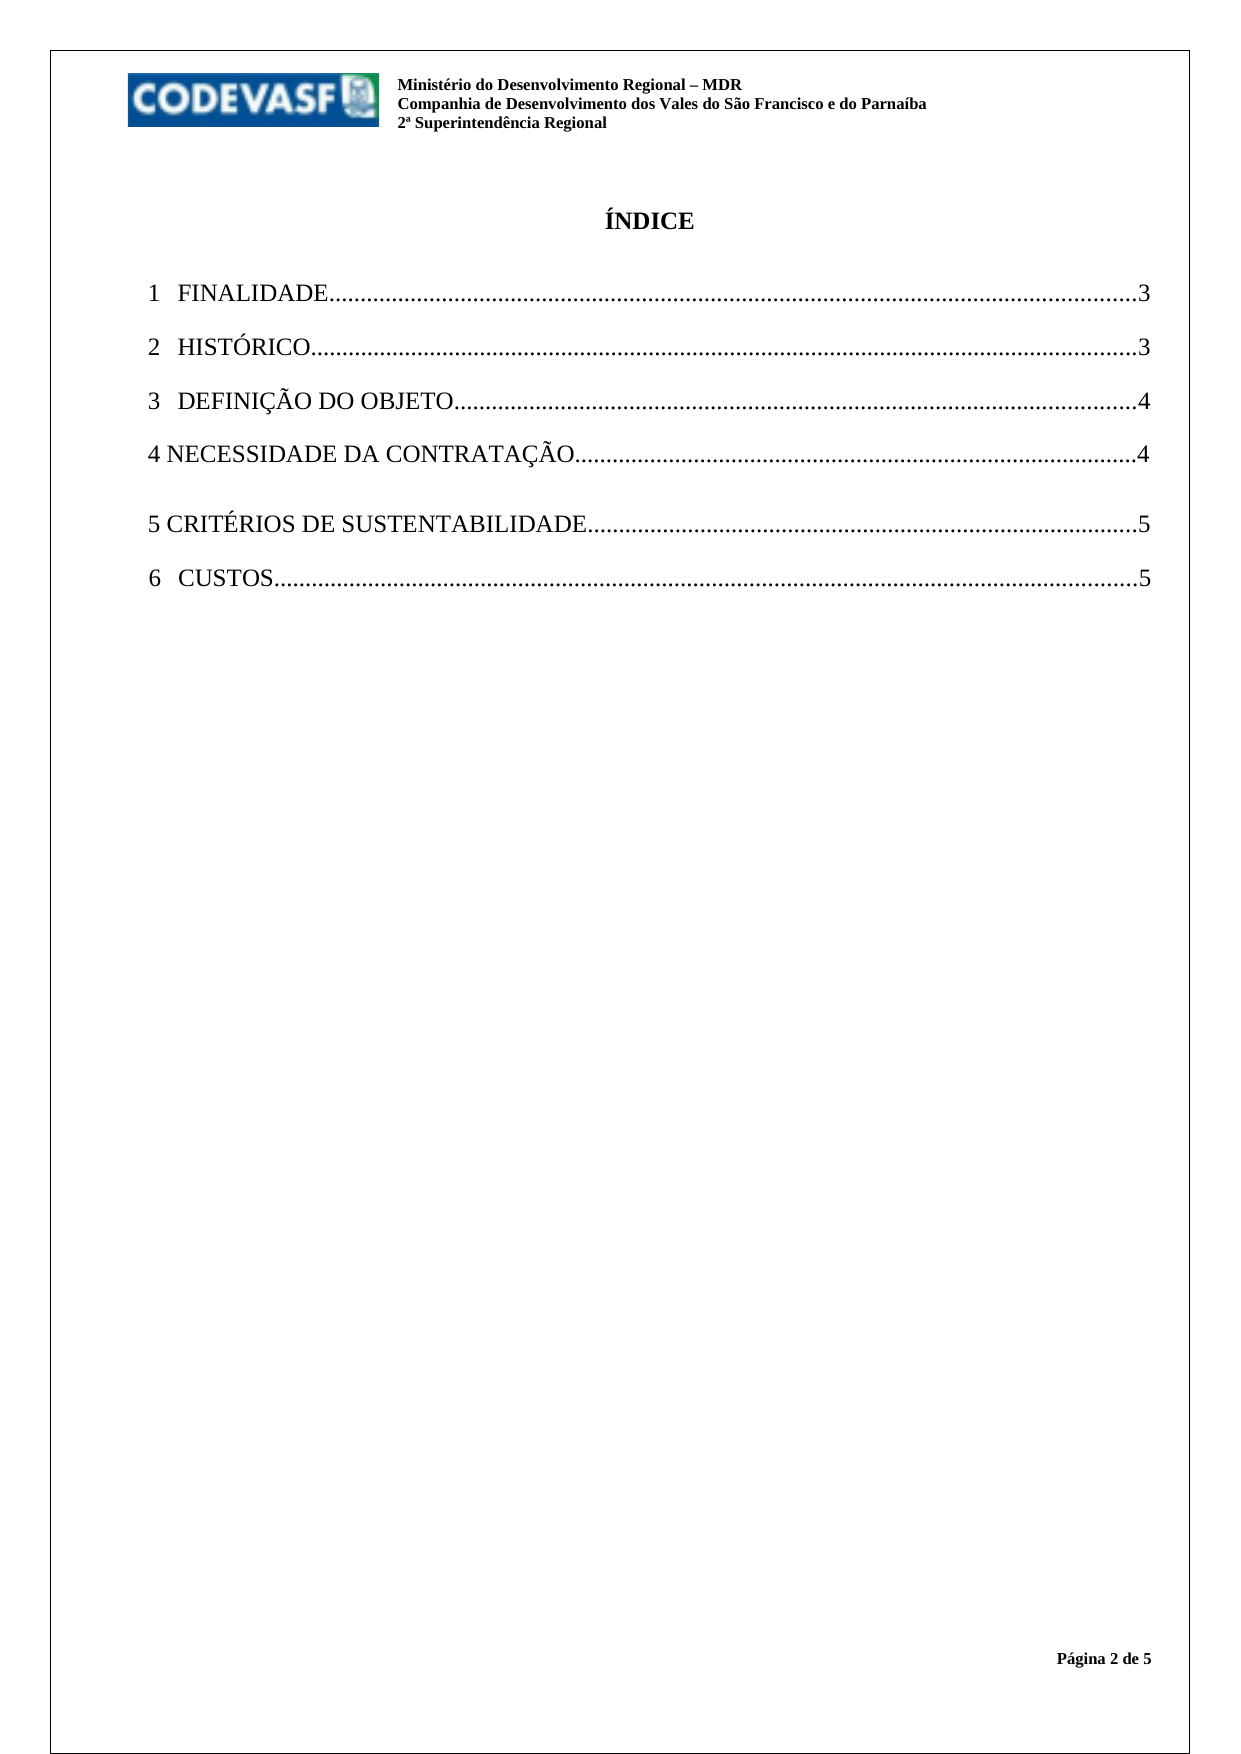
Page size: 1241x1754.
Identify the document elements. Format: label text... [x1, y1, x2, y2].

text 1 FINALIDADE 3 [148, 278, 1152, 307]
text 4 NECESSIDADE DA CONTRATAÇÃO..........................................................................................4 [148, 439, 1152, 468]
text 6 CUSTOS 5ESTUDO TÉCNICO PRELIMINAR (ETP) [148, 563, 1152, 592]
text 2 HISTÓRICO 3 [148, 332, 1152, 361]
text 5 CRITÉRIOS DE SUSTENTABILIDADE 5 [148, 509, 1152, 538]
text 3 definição do objeto 4 [148, 386, 1152, 414]
subtitle ÍNDiCE [148, 206, 1152, 235]
